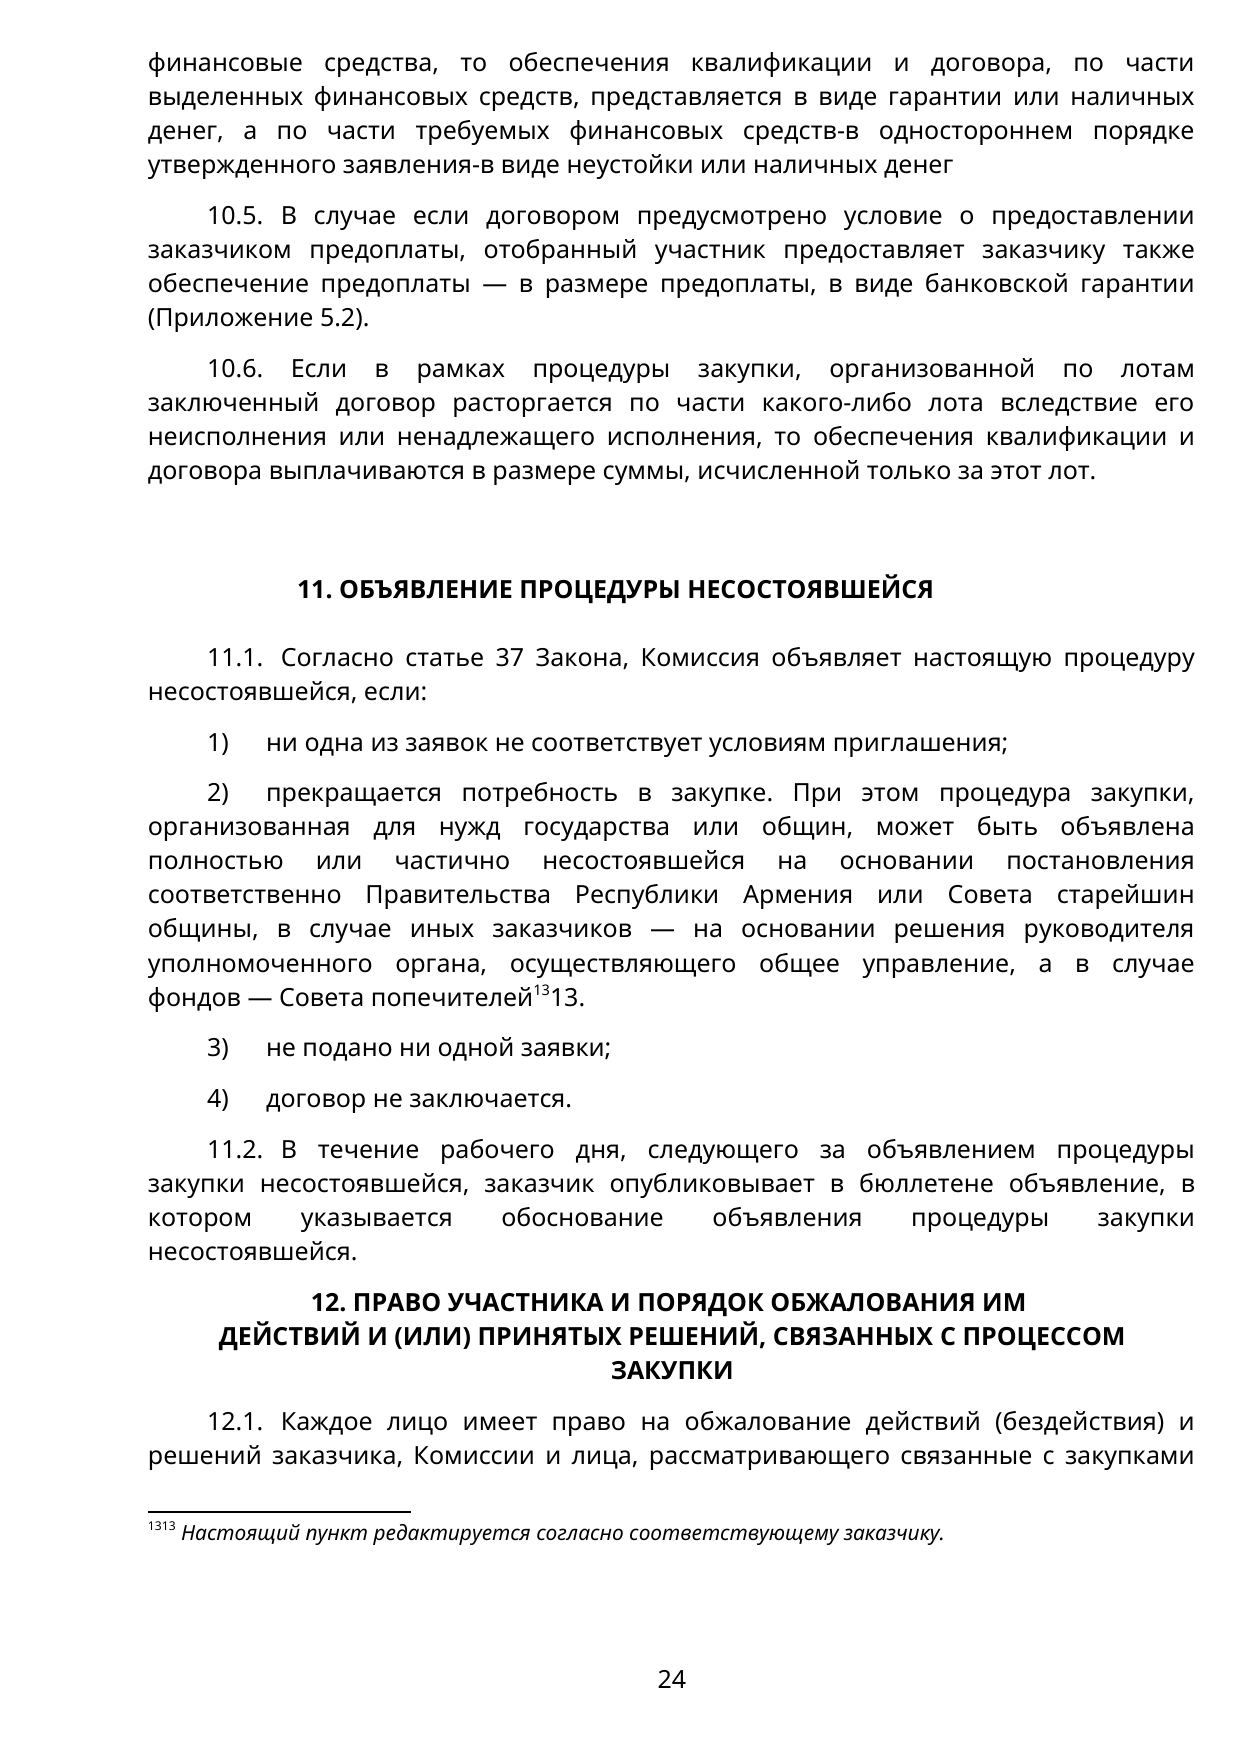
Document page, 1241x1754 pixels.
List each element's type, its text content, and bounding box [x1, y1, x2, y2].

text 11.2. В течение рабочего дня, следующего за объявлением процедуры закупки несостоявшейся, заказчик опубликовывает в бюллетене объявление, в котором указывается обоснование объявления процедуры закупки несостоявшейся. [148, 1131, 1196, 1268]
text 3) не подано ни одной заявки; [148, 1030, 1196, 1064]
text 4) договор не заключается. [148, 1081, 1196, 1115]
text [148, 44, 1196, 181]
text 10.5. В случае если договором предусмотрено условие о предоставлении заказчиком предоплаты, отобранный участник предоставляет заказчику также обеспечение предоплаты — в размере предоплаты, в виде банковской гарантии (Приложение 5.2). [148, 197, 1196, 333]
text 11. ОБЪЯВЛЕНИЕ ПРОЦЕДУРЫ НЕСОСТОЯВШЕЙСЯ [148, 571, 1196, 605]
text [148, 1403, 1196, 1471]
text 11.1. Согласно статье 37 Закона, Комиссия объявляет настоящую процедуру несостоявшейся, если: [148, 639, 1196, 707]
text 1) ни одна из заявок не соответствует условиям приглашения; [148, 724, 1196, 758]
text 12. ПРАВО УЧАСТНИКА И ПОРЯДОК ОБЖАЛОВАНИЯ ИМ ДЕЙСТВИЙ И (ИЛИ) ПРИНЯТЫХ РЕШЕНИЙ, СВЯЗАННЫХ С ПРОЦЕССОМ ЗАКУПКИ [207, 1284, 1137, 1387]
text 10.6. Если в рамках процедуры закупки, организованной по лотам заключенный договор расторгается по части какого-либо лота вследствие его неисполнения или ненадлежащего исполнения, то обеспечения квалификации и договора выплачиваются в размере суммы, исчисленной только за этот лот. [148, 350, 1196, 486]
text 2) прекращается потребность в закупке. При этом процедура закупки, организованная для нужд государства или общин, может быть объявлена полностью или частично несостоявшейся на основании постановления соответственно Правительства Республики Армения или Совета старейшин общины, в случае иных заказчиков — на основании решения руководителя уполномоченного органа, осуществляющего общее управление, а в случае фондов — Совета попечителей13. [148, 775, 1196, 1013]
